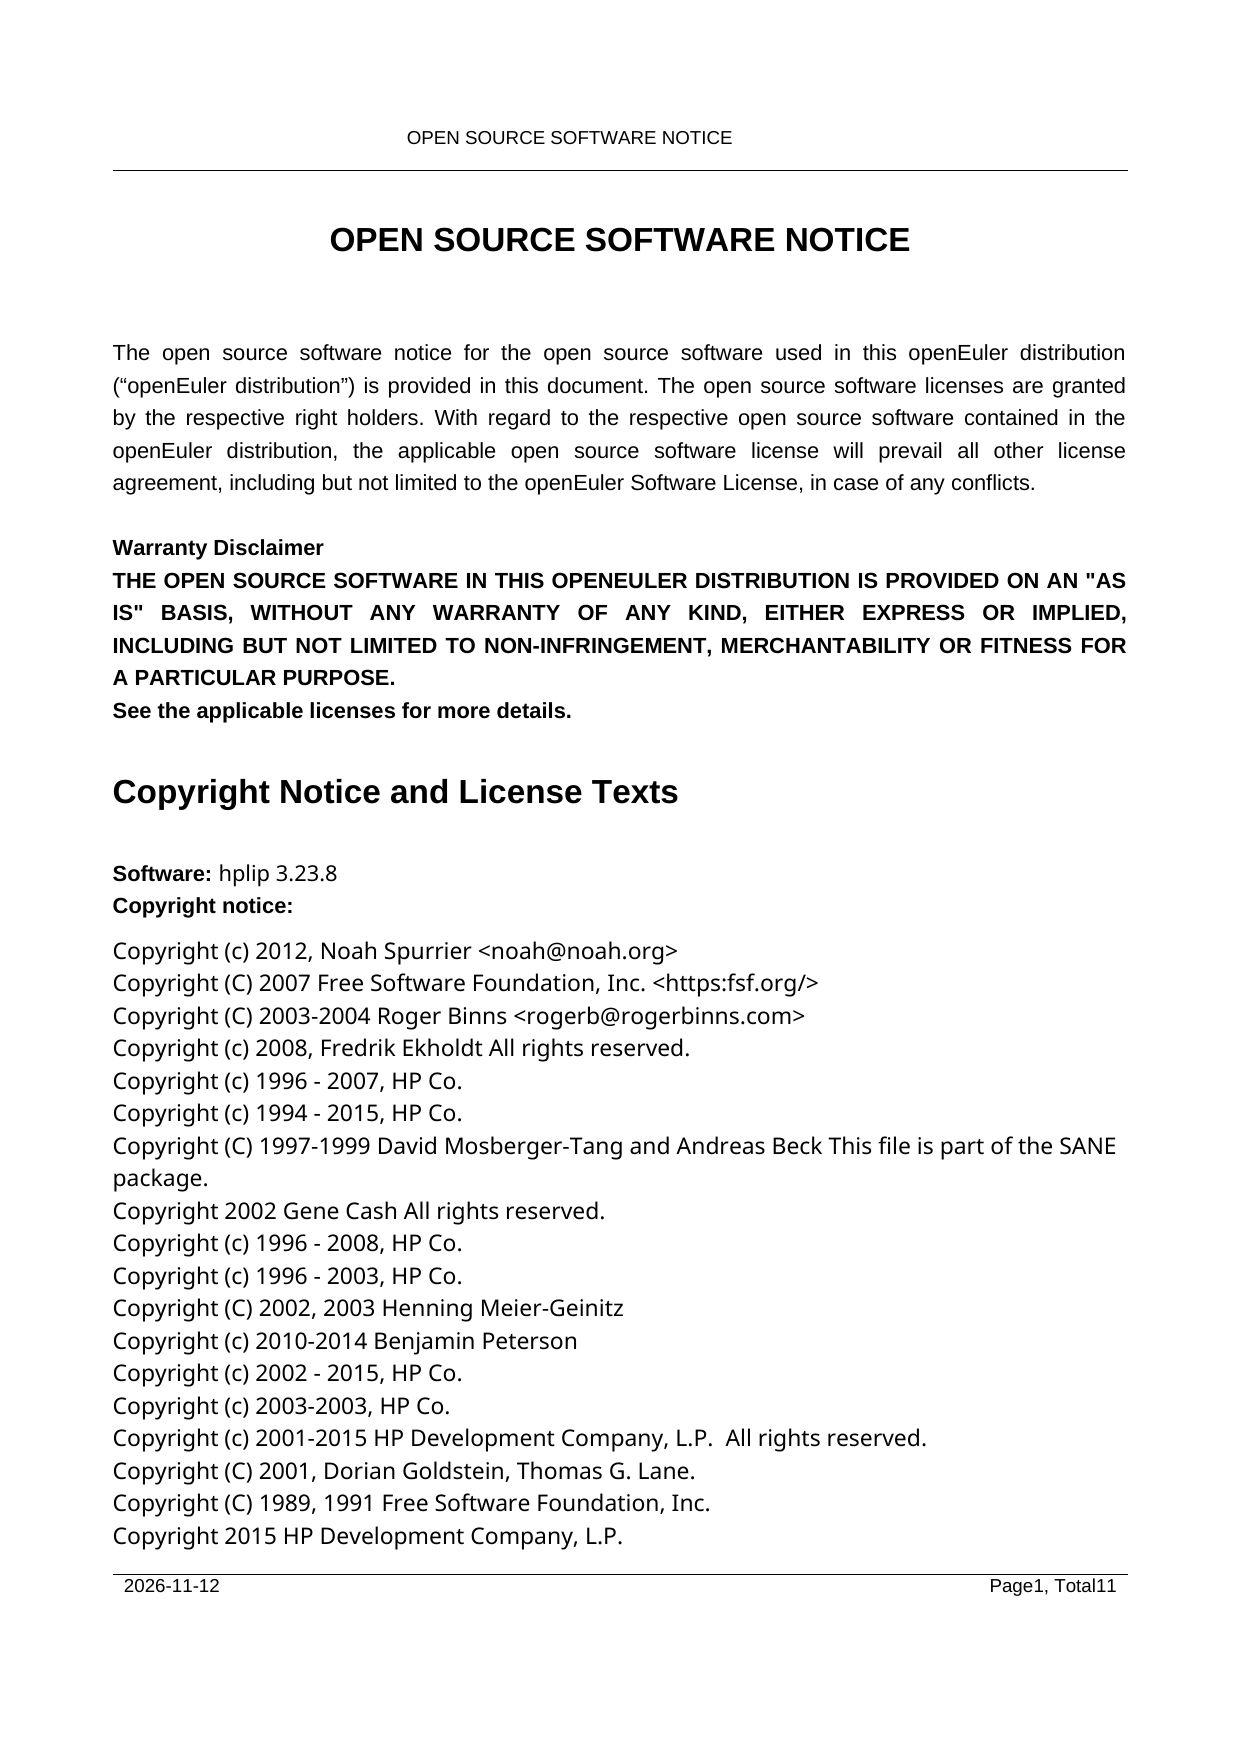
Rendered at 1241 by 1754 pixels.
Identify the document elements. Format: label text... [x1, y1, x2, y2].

text Copyright notice: [112, 889, 1128, 921]
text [112, 934, 1128, 1551]
text OPEN SOURCE SOFTWARE NOTICE [112, 206, 1128, 271]
text Copyright Notice and License Texts [112, 759, 1128, 824]
text THE OPEN SOURCE SOFTWARE IN THIS OPENEULER DISTRIBUTION IS PROVIDED ON AN "AS IS" BASIS, WITHOUT ANY WARRANTY OF ANY KIND, EITHER EXPRESS OR IMPLIED, INCLUDING BUT NOT LIMITED TO NON-INFRINGEMENT, MERCHANTABILITY OR FITNESS FOR A PARTICULAR PURPOSE. See the applicable licenses for more details. [112, 564, 1128, 726]
title Software: hplip 3.23.8 [112, 856, 1128, 889]
text The open source software notice for the open source software used in this openEuler distribution (“openEuler distribution”) is provided in this document. The open source software licenses are granted by the respective right holders. With regard to the respective open source software contained in the openEuler distribution, the applicable open source software license will prevail all other license agreement, including but not limited to the openEuler Software License, in case of any conflicts. [112, 336, 1128, 499]
text Warranty Disclaimer [112, 531, 1128, 564]
